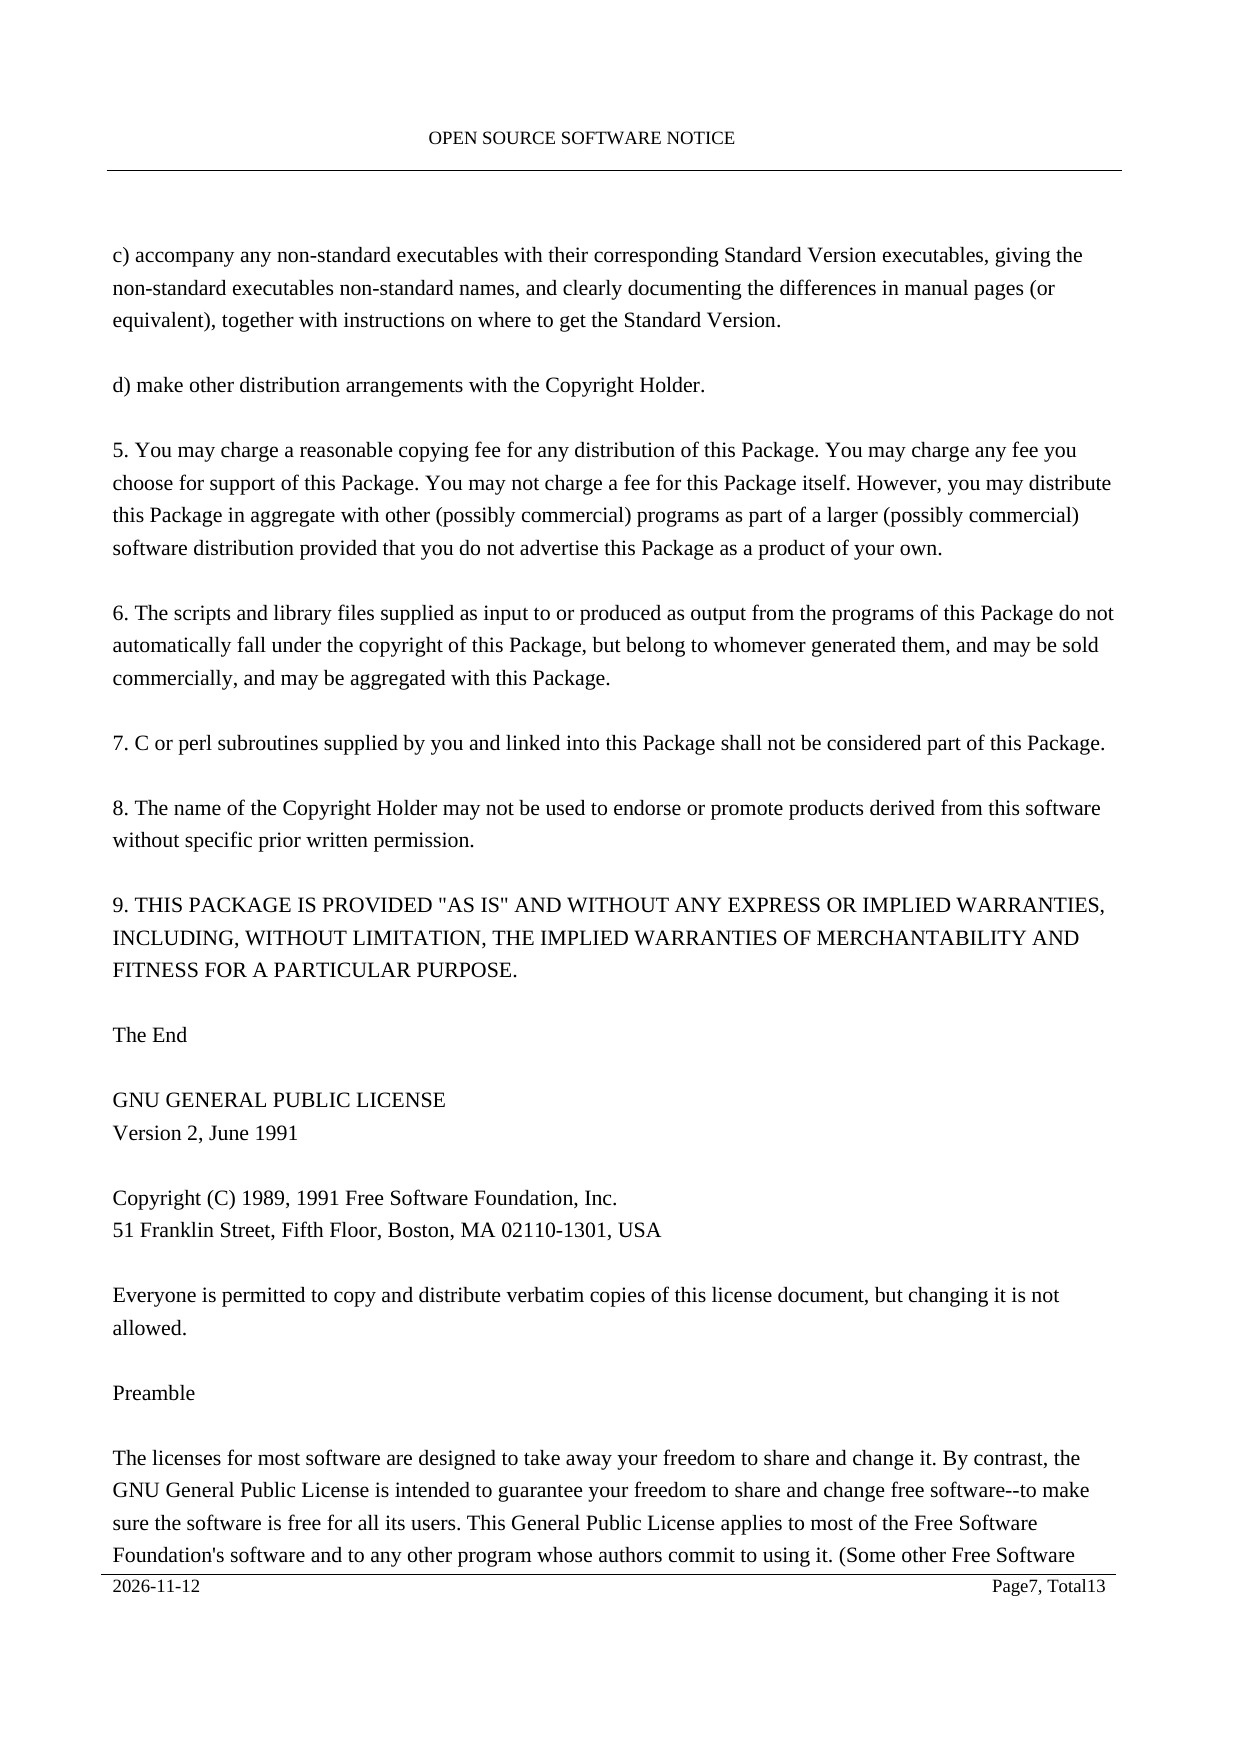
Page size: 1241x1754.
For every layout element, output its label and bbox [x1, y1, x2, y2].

text [112, 206, 1128, 1571]
